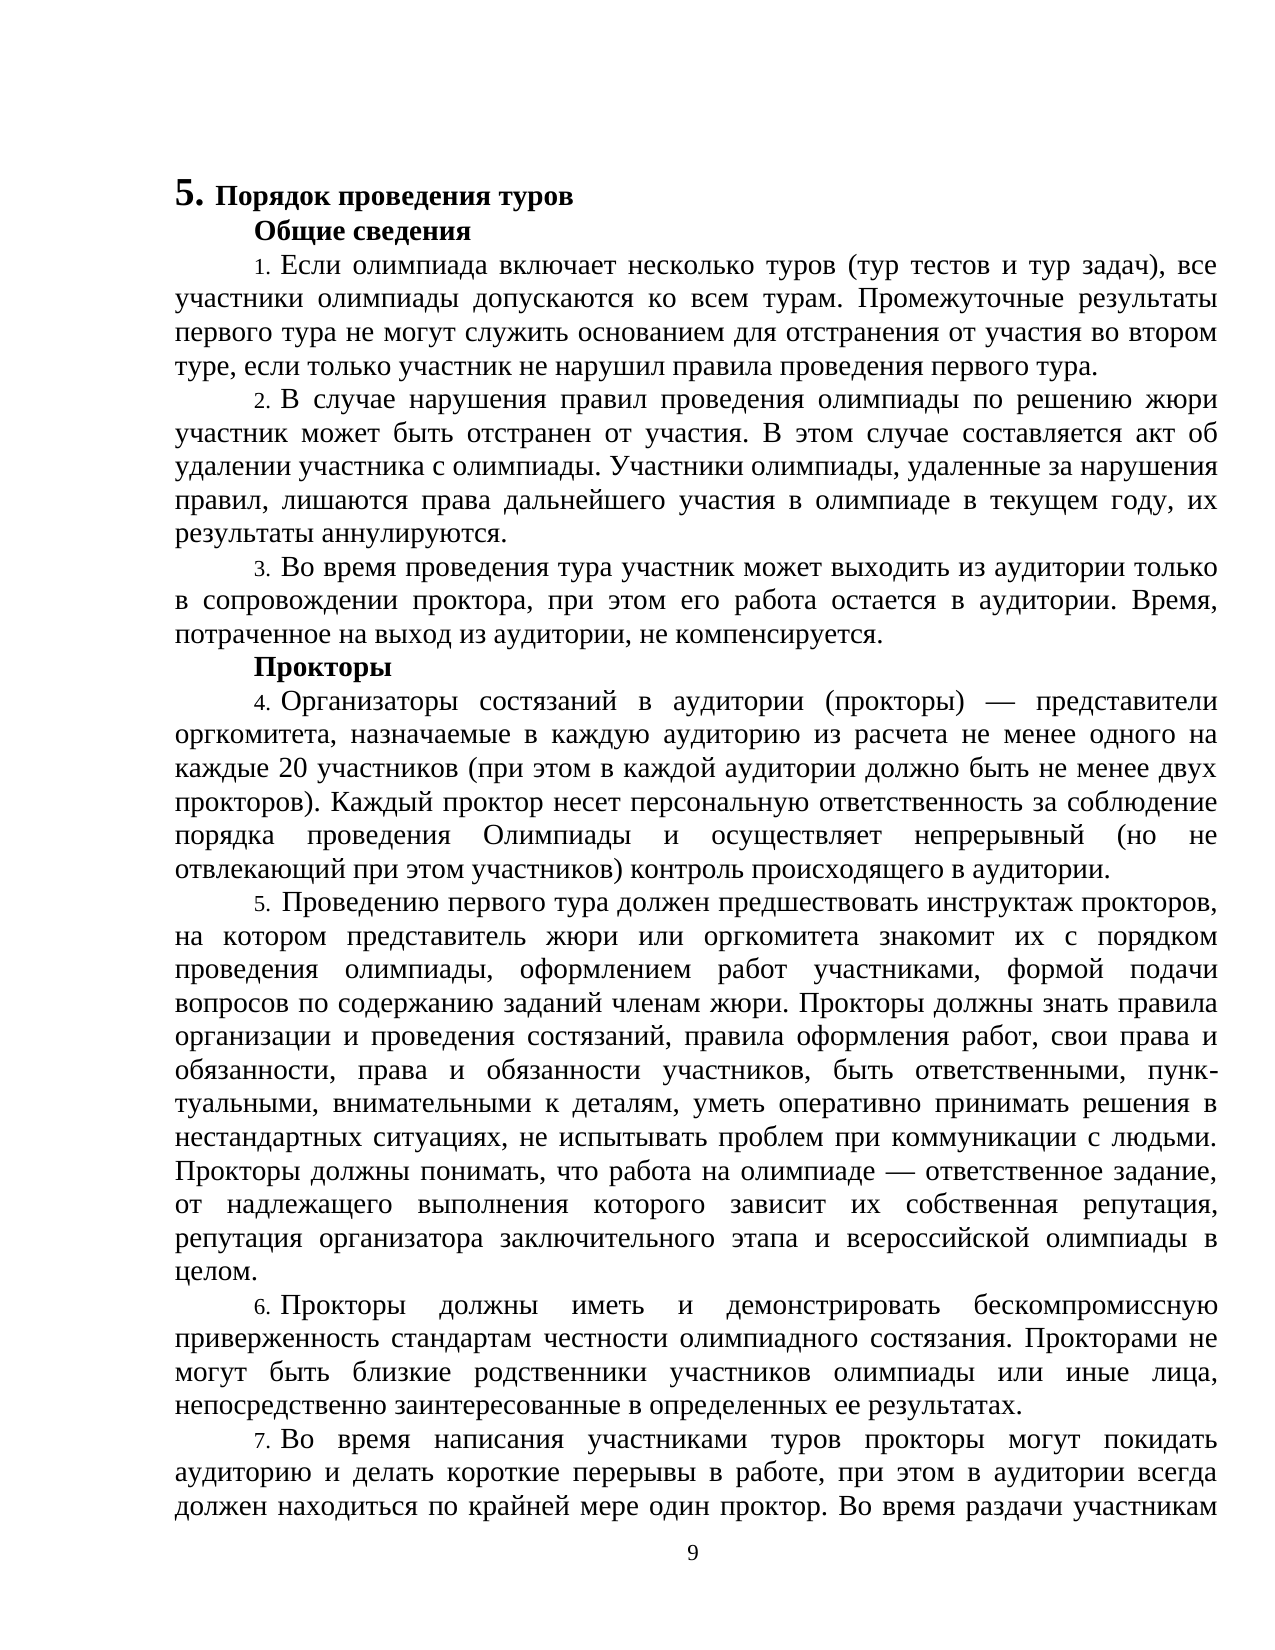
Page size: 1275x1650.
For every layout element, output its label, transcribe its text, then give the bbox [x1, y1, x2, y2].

list Если олимпиада включает несколько туров (тур тестов и тур задач), все участники олимпиады допускаются ко всем турам. Промежуточные результаты первого тура не могут служить основанием для отстранения от участия во втором туре, если только участник не нарушил правила проведения первого тура. [174, 247, 1218, 381]
list Во время проведения тура участник может выходить из аудитории только в сопровождении проктора, при этом его работа остается в аудитории. Время, потраченное на выход из аудитории, не компенсируется. [174, 549, 1218, 649]
list Порядок проведения туров [174, 168, 1218, 213]
list Проведению первого тура должен предшествовать инструктаж прокторов, на котором представитель жюри или оргкомитета знакомит их с порядком проведения олимпиады, оформлением работ участниками, формой подачи вопросов по содержанию заданий членам жюри. Прокторы должны знать правила организации и проведения состязаний, правила оформления работ, свои права и обязанности, права и обязанности участников, быть ответственными, пунктуальными, внимательными к деталям, уметь оперативно принимать решения в нестандартных ситуациях, не испытывать проблем при коммуникации с людьми. Прокторы должны понимать, что работа на олимпиаде — ответственное задание, от надлежащего выполнения которого зависит их собственная репутация, репутация организатора заключительного этапа и всероссийской олимпиады в целом. [174, 884, 1218, 1287]
text Прокторы [174, 649, 1218, 683]
list В случае нарушения правил проведения олимпиады по решению жюри участник может быть отстранен от участия. В этом случае составляется акт об удалении участника с олимпиады. Участники олимпиады, удаленные за нарушения правил, лишаются права дальнейшего участия в олимпиаде в текущем году, их результаты аннулируются. [174, 381, 1218, 549]
list Организаторы состязаний в аудитории (прокторы) — представители оргкомитета, назначаемые в каждую аудиторию из расчета не менее одного на каждые 20 участников (при этом в каждой аудитории должно быть не менее двух прокторов). Каждый проктор несет персональную ответственность за соблюдение порядка проведения Олимпиады и осуществляет непрерывный (но не отвлекающий при этом участников) контроль происходящего в аудитории. [174, 683, 1218, 884]
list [174, 1421, 1218, 1522]
list Прокторы должны иметь и демонстрировать бескомпромиссную приверженность стандартам честности олимпиадного состязания. Прокторами не могут быть близкие родственники участников олимпиады или иные лица, непосредственно заинтересованные в определенных ее результатах. [174, 1287, 1218, 1421]
text Общие сведения [174, 213, 1218, 247]
